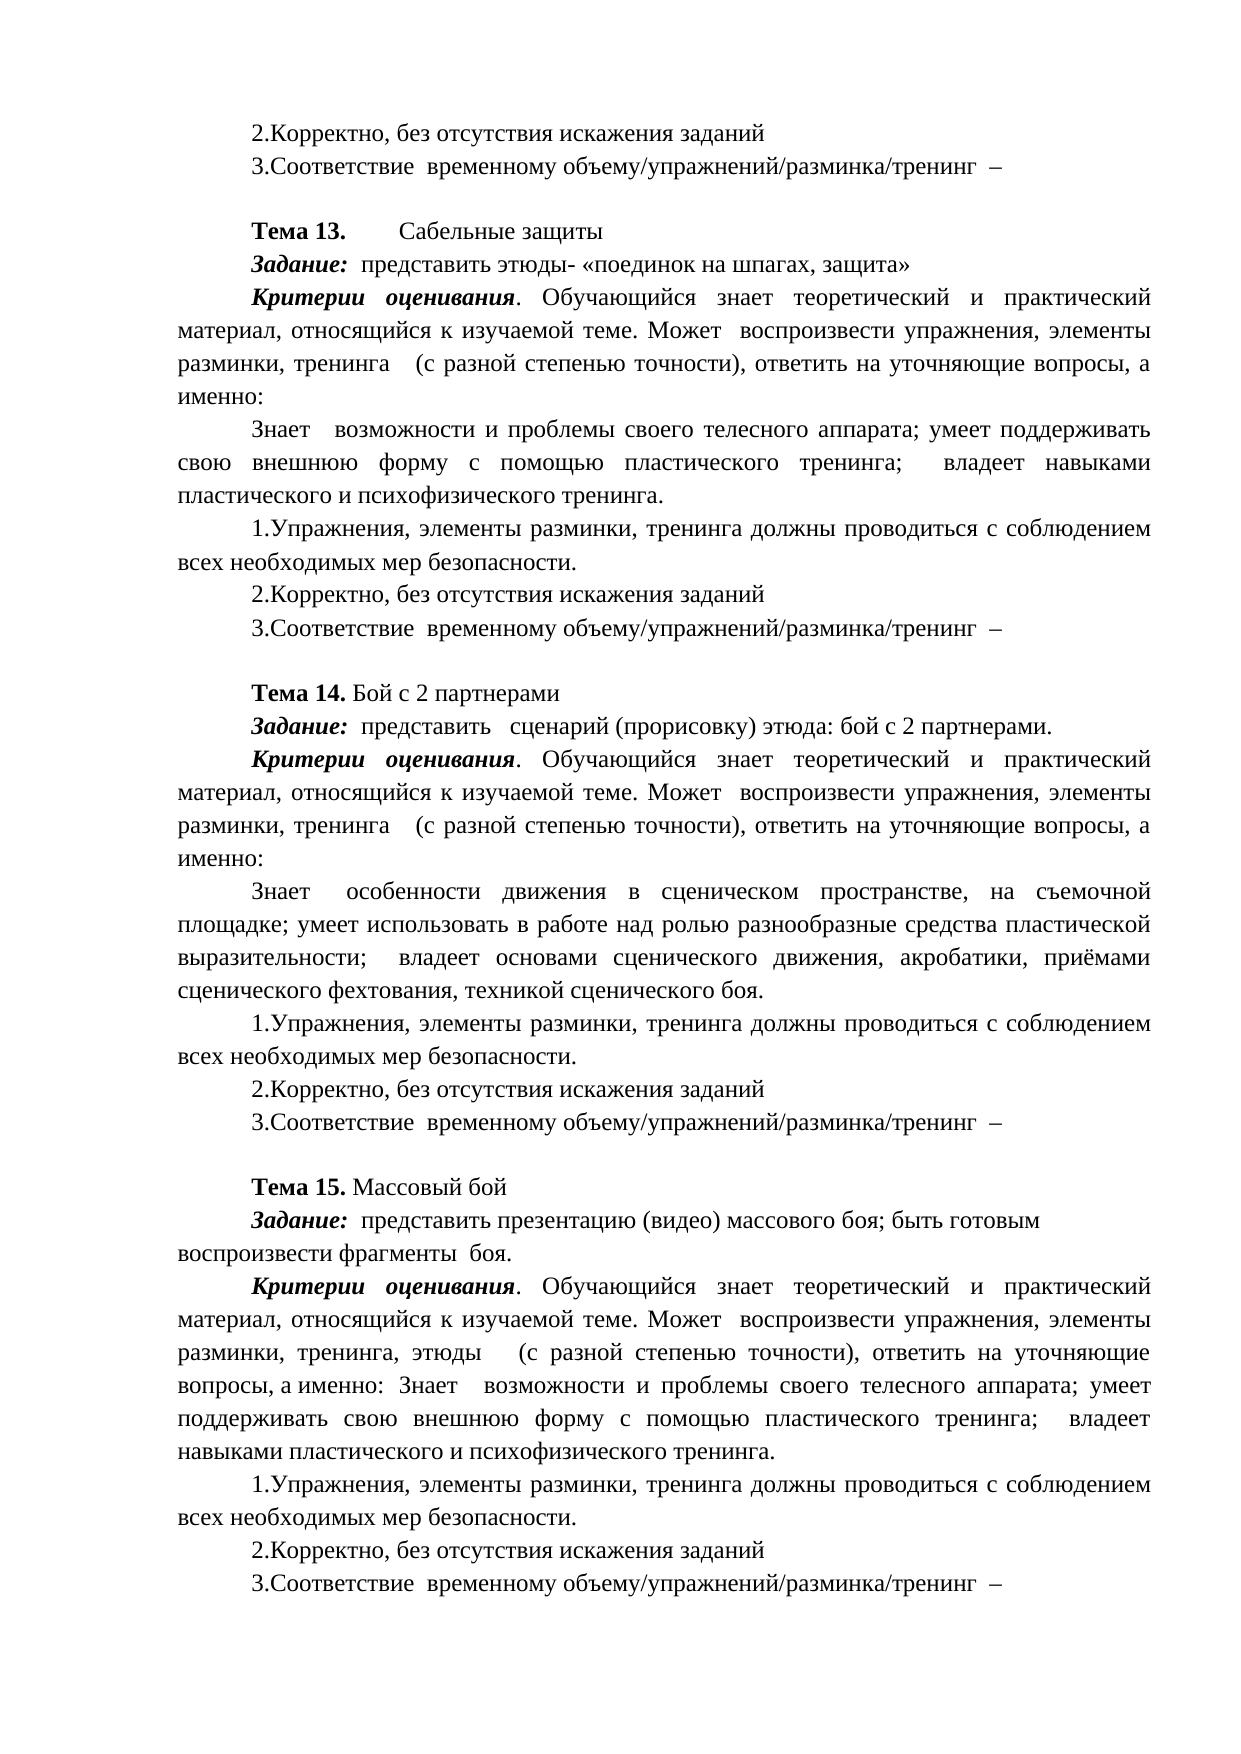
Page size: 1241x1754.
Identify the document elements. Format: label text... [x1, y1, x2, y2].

text 3.Соответствие временному объему/упражнений/разминка/тренинг – [177, 613, 1152, 641]
text 3.Соответствие временному объему/упражнений/разминка/тренинг – [177, 1107, 1152, 1136]
text 2.Корректно, без отсутствия искажения заданий [177, 1074, 1152, 1103]
text 2.Корректно, без отсутствия искажения заданий [177, 118, 1152, 147]
text 1.Упражнения, элементы разминки, тренинга должны проводиться с соблюдением всех необходимых мер безопасности. [177, 1008, 1152, 1070]
text Тема 15. Массовый бой [177, 1172, 1152, 1201]
text 3.Соответствие временному объему/упражнений/разминка/тренинг – [177, 1568, 1152, 1597]
text Критерии оценивания. Обучающийся знает теоретический и практический материал, относящийся к изучаемой теме. Может воспроизвести упражнения, элементы разминки, тренинга, этюды (с разной степенью точности), ответить на уточняющие вопросы, а именно: Знает возможности и проблемы своего телесного аппарата; умеет поддерживать свою внешнюю форму с помощью пластического тренинга; владеет навыками пластического и психофизического тренинга. [177, 1271, 1152, 1465]
text Тема 14. Бой с 2 партнерами [177, 678, 1152, 707]
text Тема 13. Сабельные защиты [177, 216, 1152, 245]
text Задание: представить презентацию (видео) массового боя; быть готовым воспроизвести фрагменты боя. [177, 1205, 1152, 1267]
text Знает особенности движения в сценическом пространстве, на съемочной площадке; умеет использовать в работе над ролью разнообразные средства пластической выразительности; владеет основами сценического движения, акробатики, приёмами сценического фехтования, техникой сценического боя. [177, 876, 1152, 1004]
text 3.Соответствие временному объему/упражнений/разминка/тренинг – [177, 151, 1152, 180]
text 2.Корректно, без отсутствия искажения заданий [177, 579, 1152, 608]
text Задание: представить этюды- «поединок на шпагах, защита» [177, 249, 1152, 278]
text 2.Корректно, без отсутствия искажения заданий [177, 1536, 1152, 1564]
text Знает возможности и проблемы своего телесного аппарата; умеет поддерживать свою внешнюю форму с помощью пластического тренинга; владеет навыками пластического и психофизического тренинга. [177, 414, 1152, 509]
text 1.Упражнения, элементы разминки, тренинга должны проводиться с соблюдением всех необходимых мер безопасности. [177, 513, 1152, 575]
text Задание: представить сценарий (прорисовку) этюда: бой с 2 партнерами. [177, 711, 1152, 739]
text 1.Упражнения, элементы разминки, тренинга должны проводиться с соблюдением всех необходимых мер безопасности. [177, 1469, 1152, 1531]
